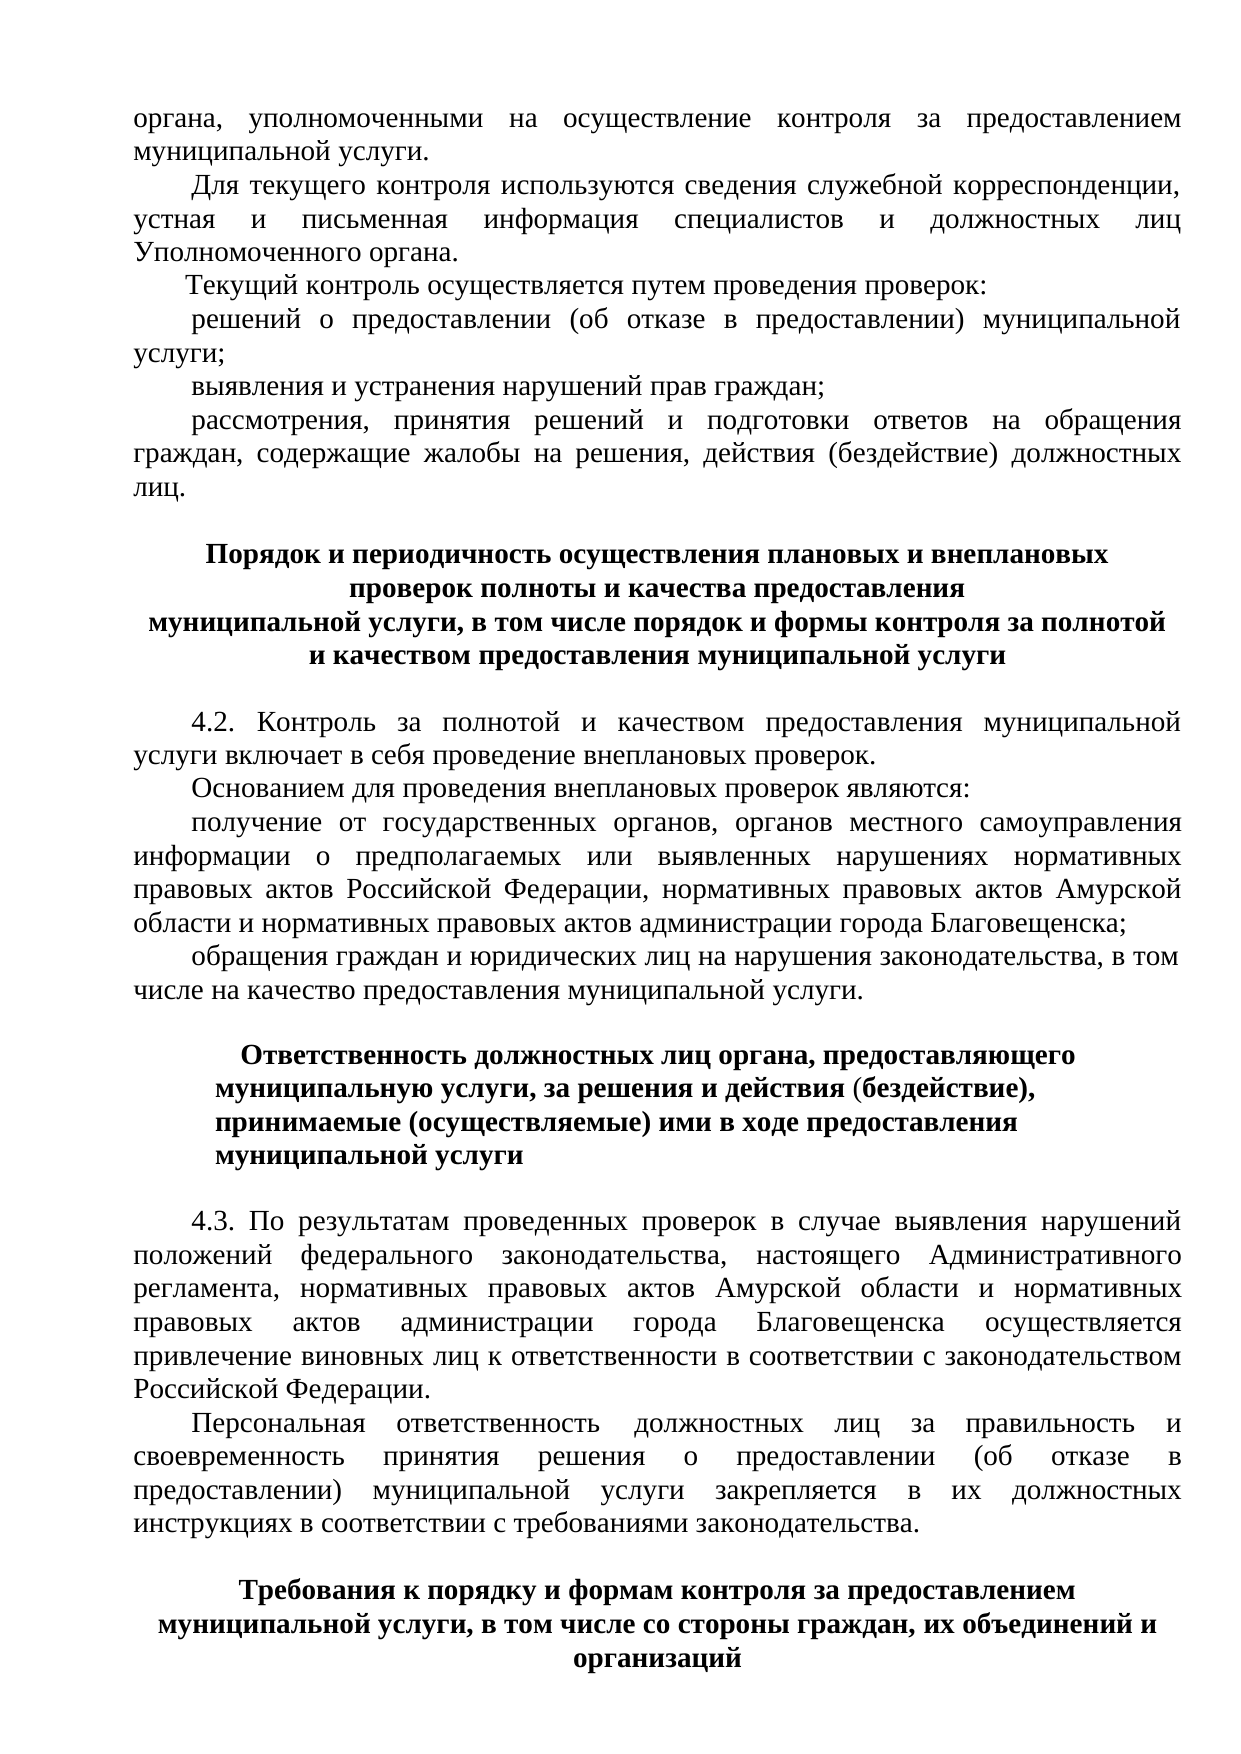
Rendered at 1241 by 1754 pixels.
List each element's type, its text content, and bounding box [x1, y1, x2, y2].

list По результатам проведенных проверок в случае выявления нарушений положений федерального законодательства, настоящего Административного регламента, нормативных правовых актов Амурской области и нормативных правовых актов администрации города Благовещенска осуществляется привлечение виновных лиц к ответственности в соответствии с законодательством Российской Федерации. [133, 1203, 1182, 1405]
list Контроль за полнотой и качеством предоставления муниципальной услуги включает в себя проведение внеплановых проверок. [133, 704, 1181, 771]
text муниципальной услуги, в том числе порядок и формы контроля за полнотой и качеством предоставления муниципальной услуги [138, 604, 1176, 671]
subtitle Требования к порядку и формам контроля за предоставлением [132, 1573, 1182, 1606]
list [133, 100, 1182, 167]
text Персональная ответственность должностных лиц за правильность и своевременность принятия решения о предоставлении (об отказе в предоставлении) муниципальной услуги закрепляется в их должностных инструкциях в соответствии с требованиями законодательства. [133, 1405, 1181, 1539]
text Текущий контроль осуществляется путем проведения проверок: [185, 268, 1198, 301]
text рассмотрения, принятия решений и подготовки ответов на обращения граждан, содержащие жалобы на решения, действия (бездействие) должностных лиц. [133, 402, 1181, 503]
subtitle Порядок и периодичность осуществления плановых и внеплановых проверок полноты и качества предоставления [153, 537, 1161, 604]
text обращения граждан и юридических лиц на нарушения законодательства, в том числе на качество предоставления муниципальной услуги. [133, 938, 1181, 1006]
subtitle Ответственность должностных лиц органа, предоставляющего муниципальную услуги, за решения и действия (бездействие), принимаемые (осуществляемые) ими в ходе предоставления муниципальной услуги [215, 1037, 1198, 1171]
text решений о предоставлении (об отказе в предоставлении) муниципальной услуги; [133, 301, 1181, 368]
text муниципальной услуги, в том числе со стороны граждан, их объединений и организаций [153, 1606, 1161, 1673]
text Основанием для проведения внеплановых проверок являются: [191, 771, 1198, 804]
text выявления и устранения нарушений прав граждан; [191, 368, 1198, 402]
text Для текущего контроля используются сведения служебной корреспонденции, устная и письменная информация специалистов и должностных лиц Уполномоченного органа. [133, 167, 1181, 268]
text получение от государственных органов, органов местного самоуправления информации о предполагаемых или выявленных нарушениях нормативных правовых актов Российской Федерации, нормативных правовых актов Амурской области и нормативных правовых актов администрации города Благовещенска; [133, 804, 1182, 938]
